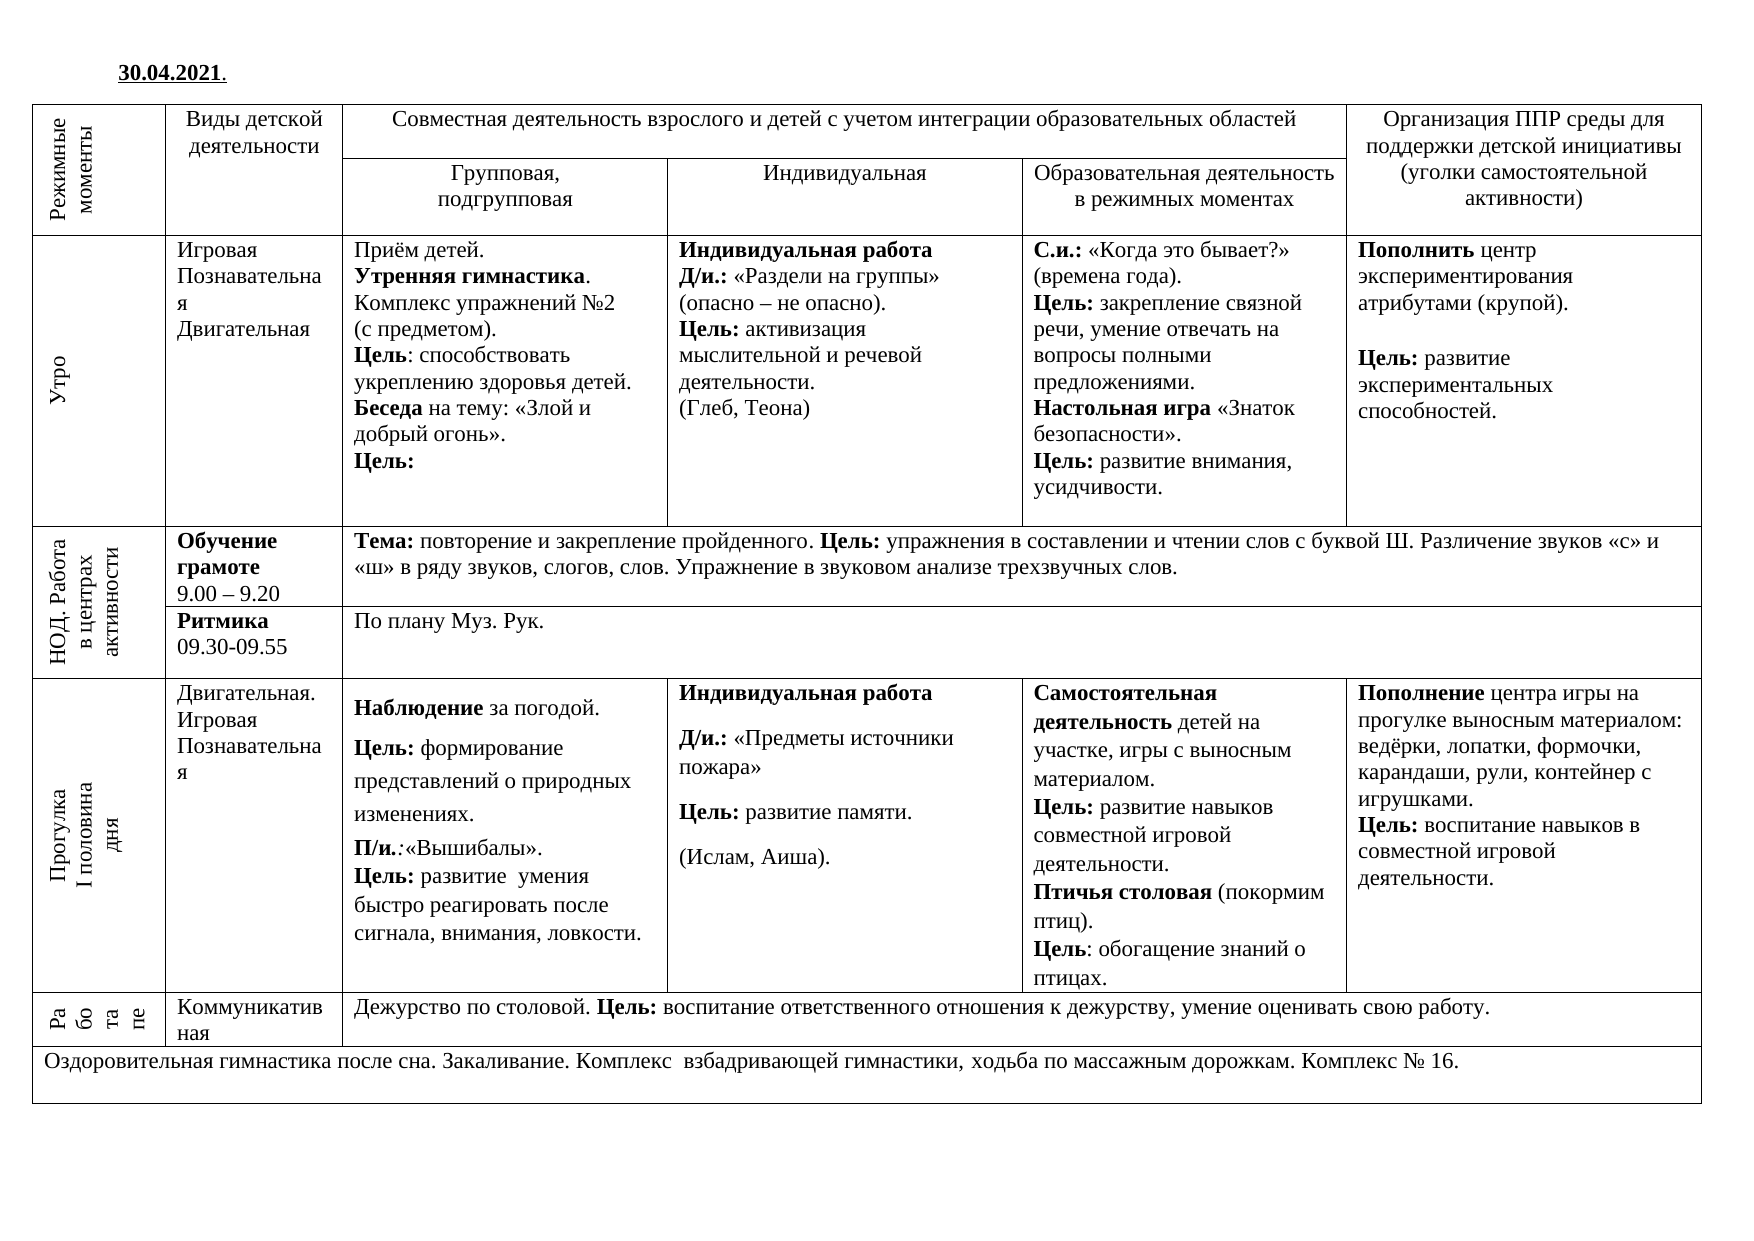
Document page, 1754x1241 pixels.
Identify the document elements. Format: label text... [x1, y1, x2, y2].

table_cell Двигательная. Игровая Познавательная [166, 679, 342, 992]
table_cell Ритмика 09.30-09.55 [166, 607, 342, 678]
table_cell Групповая, подгрупповая [343, 159, 667, 235]
table_cell Наблюдение за погодой. Цель: формирование представлений о природных изменениях. П/и.:«Вышибалы». Цель: развитие умения быстро реагировать после сигнала, внимания, ловкости. [343, 679, 667, 992]
table_header Организация ППР среды для поддержки детской инициативы (уголки самостоятельной активности) [1347, 105, 1701, 235]
table_cell Индивидуальная работа Д/и.: «Предметы источники пожара» Цель: развитие памяти. (Ислам, Аиша). [668, 679, 1022, 992]
table_cell Утро [33, 236, 165, 526]
table_cell Коммуникативная [166, 993, 342, 1046]
table_cell Работа перед сном [33, 993, 165, 1046]
table_cell Тема: повторение и закрепление пройденного. Цель: упражнения в составлении и чтении слов с буквой Ш. Различение звуков «с» и «ш» в ряду звуков, слогов, слов. Упражнение в звуковом анализе трехзвучных слов. [343, 527, 1701, 606]
table_cell Индивидуальная [668, 159, 1022, 235]
table_cell Дежурство по столовой. Цель: воспитание ответственного отношения к дежурству, умение оценивать свою работу. [343, 993, 1701, 1046]
table_cell Приём детей. Утренняя гимнастика. Комплекс упражнений №2 (с предметом). Цель: способствовать укреплению здоровья детей. Беседа на тему: «Злой и добрый огонь». Цель: [343, 236, 667, 526]
table_cell Индивидуальная работа Д/и.: «Раздели на группы» (опасно – не опасно). Цель: активизация мыслительной и речевой деятельности. (Глеб, Теона) [668, 236, 1022, 526]
table_cell Прогулка I половина дня [33, 679, 165, 992]
table_header Совместная деятельность взрослого и детей с учетом интеграции образовательных областей [343, 105, 1346, 158]
table_cell Обучение грамоте 9.00 – 9.20 [166, 527, 342, 606]
table_cell Пополнить центр экспериментирования атрибутами (крупой). Цель: развитие экспериментальных способностей. [1347, 236, 1701, 526]
text 30.04.2021. [118, 59, 1636, 86]
table_cell Пополнение центра игры на прогулке выносным материалом: ведёрки, лопатки, формочки, карандаши, рули, контейнер с игрушками. Цель: воспитание навыков в совместной игровой деятельности. [1347, 679, 1701, 992]
table_cell Образовательная деятельность в режимных моментах [1023, 159, 1346, 235]
table_cell Самостоятельная деятельность детей на участке, игры с выносным материалом. Цель: развитие навыков совместной игровой деятельности. Птичья столовая (покормим птиц). Цель: обогащение знаний о птицах. [1023, 679, 1346, 992]
table_cell По плану Муз. Рук. [343, 607, 1701, 678]
table_header Виды детской деятельности [166, 105, 342, 235]
table_cell Игровая Познавательная Двигательная [166, 236, 342, 526]
table_header Режимные моменты [33, 105, 165, 235]
table_cell С.и.: «Когда это бывает?» (времена года). Цель: закрепление связной речи, умение отвечать на вопросы полными предложениями. Настольная игра «Знаток безопасности». Цель: развитие внимания, усидчивости. [1023, 236, 1346, 526]
table_cell НОД. Работа в центрах активности [33, 527, 165, 678]
table_cell Оздоровительная гимнастика после сна. Закаливание. Комплекс взбадривающей гимнастики, ходьба по массажным дорожкам. Комплекс № 16. [33, 1047, 1701, 1103]
